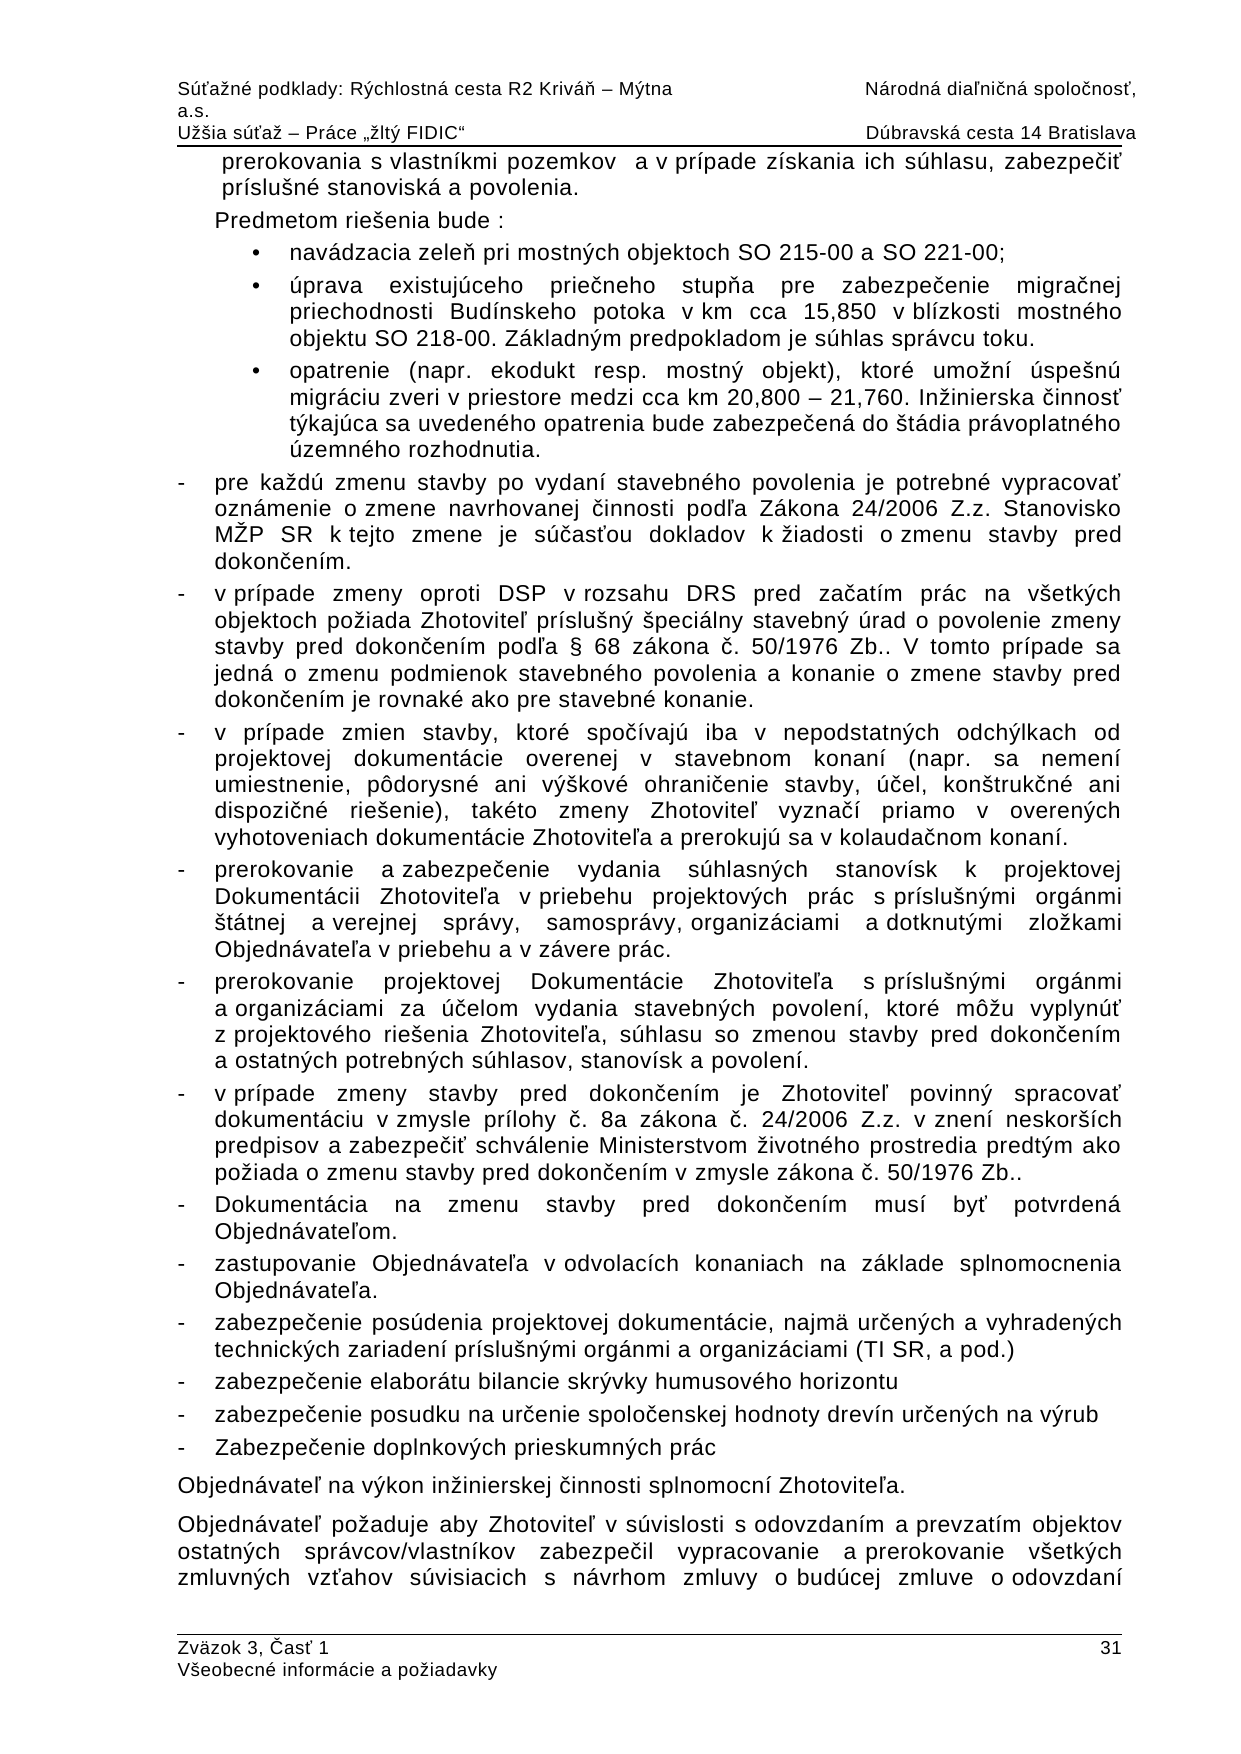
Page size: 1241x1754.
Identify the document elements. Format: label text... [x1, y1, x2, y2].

list - v prípade zmien stavby, ktoré spočívajú iba v nepodstatných odchýlkach od projektovej dokumentácie overenej v stavebnom konaní (napr. sa nemení umiestnenie, pôdorysné ani výškové ohraničenie stavby, účel, konštrukčné ani dispozičné riešenie), takéto zmeny Zhotoviteľ vyznačí priamo v overených vyhotoveniach dokumentácie Zhotoviteľa a prerokujú sa v kolaudačnom konaní. [177, 718, 1122, 850]
list - v prípade zmeny stavby pred dokončením je Zhotoviteľ povinný spracovať dokumentáciu v zmysle prílohy č. 8a zákona č. 24/2006 Z.z. v znení neskorších predpisov a zabezpečiť schválenie Ministerstvom životného prostredia predtým ako požiada o zmenu stavby pred dokončením v zmysle zákona č. 50/1976 Zb.. [177, 1080, 1122, 1185]
list - zastupovanie Objednávateľa v odvolacích konaniach na základe splnomocnenia Objednávateľa. [177, 1250, 1122, 1303]
list - zabezpečenie posúdenia projektovej dokumentácie, najmä určených a vyhradených technických zariadení príslušnými orgánmi a organizáciami (TI SR, a pod.) [177, 1309, 1122, 1362]
list - zabezpečenie posudku na určenie spoločenskej hodnoty drevín určených na výrub [177, 1401, 1122, 1427]
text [177, 148, 1122, 200]
list navádzacia zeleň pri mostných objektoch SO 215-00 a SO 221-00; [252, 239, 1122, 266]
list - prerokovanie a zabezpečenie vydania súhlasných stanovísk k projektovej Dokumentácii Zhotoviteľa v priebehu projektových prác s príslušnými orgánmi štátnej a verejnej správy, samosprávy, organizáciami a dotknutými zložkami Objednávateľa v priebehu a v závere prác. [177, 856, 1122, 962]
list - pre každú zmenu stavby po vydaní stavebného povolenia je potrebné vypracovať oznámenie o zmene navrhovanej činnosti podľa Zákona 24/2006 Z.z. Stanovisko MŽP SR k tejto zmene je súčasťou dokladov k žiadosti o zmenu stavby pred dokončením. [177, 469, 1122, 574]
list - zabezpečenie elaborátu bilancie skrývky humusového horizontu [177, 1368, 1122, 1395]
list Predmetom riešenia bude : [214, 207, 1122, 233]
list - Dokumentácia na zmenu stavby pred dokončením musí byť potvrdená Objednávateľom. [177, 1191, 1122, 1244]
list úprava existujúceho priečneho stupňa pre zabezpečenie migračnej priechodnosti Budínskeho potoka v km cca 15,850 v blízkosti mostného objektu SO 218-00. Základným predpokladom je súhlas správcu toku. [252, 272, 1122, 351]
list - Zabezpečenie doplnkových prieskumných prác [177, 1433, 1122, 1460]
list - v prípade zmeny oproti DSP v rozsahu DRS pred začatím prác na všetkých objektoch požiada Zhotoviteľ príslušný špeciálny stavebný úrad o povolenie zmeny stavby pred dokončením podľa § 68 zákona č. 50/1976 Zb.. V tomto prípade sa jedná o zmenu podmienok stavebného povolenia a konanie o zmene stavby pred dokončením je rovnaké ako pre stavebné konanie. [177, 580, 1122, 712]
text Objednávateľ na výkon inžinierskej činnosti splnomocní Zhotoviteľa. [177, 1472, 1122, 1499]
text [177, 1511, 1122, 1590]
list - prerokovanie projektovej Dokumentácie Zhotoviteľa s príslušnými orgánmi a organizáciami za účelom vydania stavebných povolení, ktoré môžu vyplynúť z projektového riešenia Zhotoviteľa, súhlasu so zmenou stavby pred dokončením a ostatných potrebných súhlasov, stanovísk a povolení. [177, 968, 1122, 1073]
list opatrenie (napr. ekodukt resp. mostný objekt), ktoré umožní úspešnú migráciu zveri v priestore medzi cca km 20,800 – 21,760. Inžinierska činnosť týkajúca sa uvedeného opatrenia bude zabezpečená do štádia právoplatného územného rozhodnutia. [252, 357, 1122, 462]
